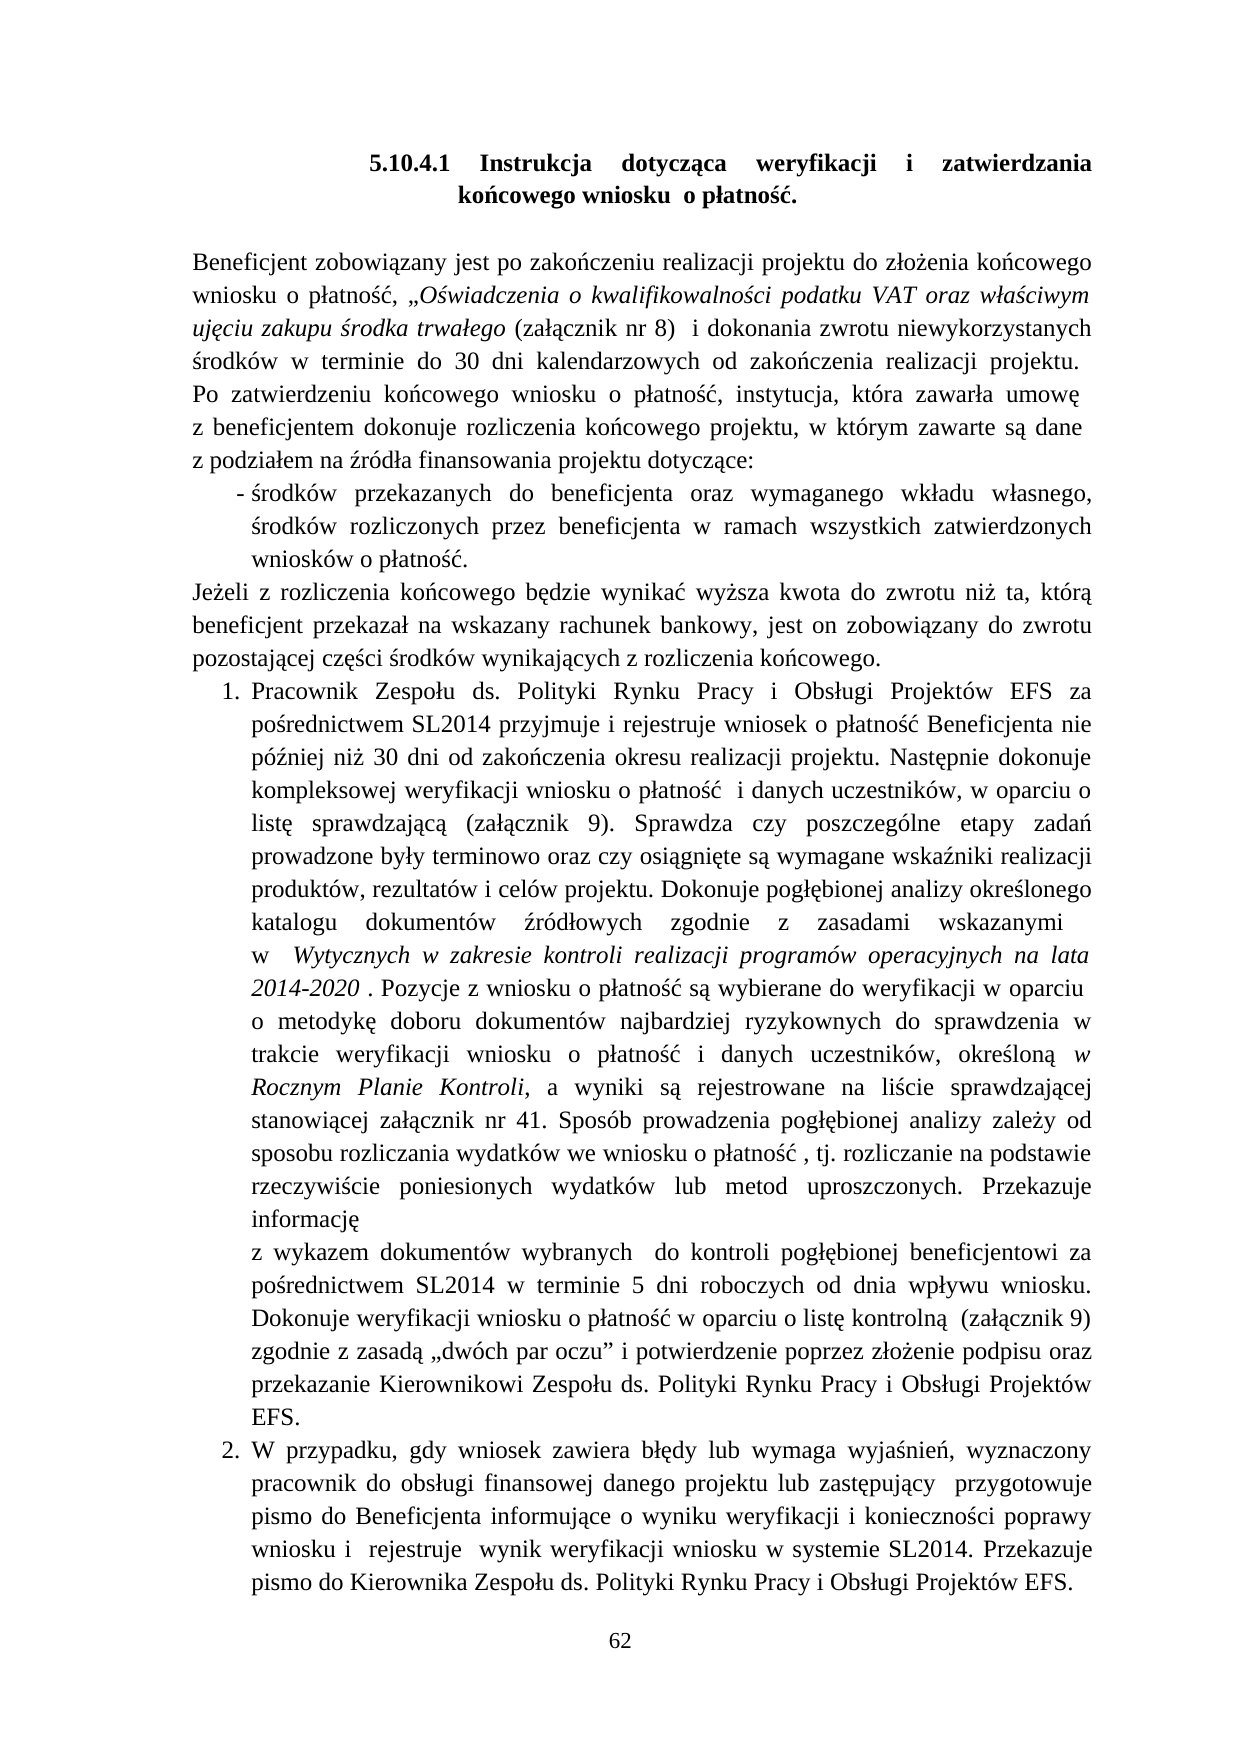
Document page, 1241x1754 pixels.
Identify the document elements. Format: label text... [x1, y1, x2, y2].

list Pracownik Zespołu ds. Polityki Rynku Pracy i Obsługi Projektów EFS za pośrednictwem SL2014 przyjmuje i rejestruje wniosek o płatność Beneficjenta nie później niż 30 dni od zakończenia okresu realizacji projektu. Następnie dokonuje kompleksowej weryfikacji wniosku o płatność i danych uczestników, w oparciu o listę sprawdzającą (załącznik 9). Sprawdza czy poszczególne etapy zadań prowadzone były terminowo oraz czy osiągnięte są wymagane wskaźniki realizacji produktów, rezultatów i celów projektu. Dokonuje pogłębionej analizy określonego katalogu dokumentów źródłowych zgodnie z zasadami wskazanymi w Wytycznych w zakresie kontroli realizacji programów operacyjnych na lata 2014-2020 . Pozycje z wniosku o płatność są wybierane do weryfikacji w oparciu o metodykę doboru dokumentów najbardziej ryzykownych do sprawdzenia w trakcie weryfikacji wniosku o płatność i danych uczestników, określoną w Rocznym Planie Kontroli, a wyniki są rejestrowane na liście sprawdzającej stanowiącej załącznik nr 41. Sposób prowadzenia pogłębionej analizy zależy od sposobu rozliczania wydatków we wniosku o płatność , tj. rozliczanie na podstawie rzeczywiście poniesionych wydatków lub metod uproszczonych. Przekazuje informację z wykazem dokumentów wybranych do kontroli pogłębionej beneficjentowi za pośrednictwem SL2014 w terminie 5 dni roboczych od dnia wpływu wniosku. Dokonuje weryfikacji wniosku o płatność w oparciu o listę kontrolną (załącznik 9) zgodnie z zasadą „dwóch par oczu” i potwierdzenie poprzez złożenie podpisu oraz przekazanie Kierownikowi Zespołu ds. Polityki Rynku Pracy i Obsługi Projektów EFS. [221, 676, 1093, 1431]
subtitle 5.10.4.1 Instrukcja dotycząca weryfikacji i zatwierdzania końcowego wniosku o płatność. [369, 148, 1093, 209]
text Beneficjent zobowiązany jest po zakończeniu realizacji projektu do złożenia końcowego wniosku o płatność, „Oświadczenia o kwalifikowalności podatku VAT oraz właściwym ujęciu zakupu środka trwałego (załącznik nr 8) i dokonania zwrotu niewykorzystanych środków w terminie do 30 dni kalendarzowych od zakończenia realizacji projektu. Po zatwierdzeniu końcowego wniosku o płatność, instytucja, która zawarła umowę z beneficjentem dokonuje rozliczenia końcowego projektu, w którym zawarte są dane z podziałem na źródła finansowania projektu dotyczące: [192, 247, 1093, 473]
list W przypadku, gdy wniosek zawiera błędy lub wymaga wyjaśnień, wyznaczony pracownik do obsługi finansowej danego projektu lub zastępujący przygotowuje pismo do Beneficjenta informujące o wyniku weryfikacji i konieczności poprawy wniosku i rejestruje wynik weryfikacji wniosku w systemie SL2014. Przekazuje pismo do Kierownika Zespołu ds. Polityki Rynku Pracy i Obsługi Projektów EFS. [221, 1435, 1093, 1596]
list środków przekazanych do beneficjenta oraz wymaganego wkładu własnego, środków rozliczonych przez beneficjenta w ramach wszystkich zatwierdzonych wniosków o płatność. [236, 478, 1093, 573]
text Jeżeli z rozliczenia końcowego będzie wynikać wyższa kwota do zwrotu niż ta, którą beneficjent przekazał na wskazany rachunek bankowy, jest on zobowiązany do zwrotu pozostającej części środków wynikających z rozliczenia końcowego. [192, 577, 1093, 672]
